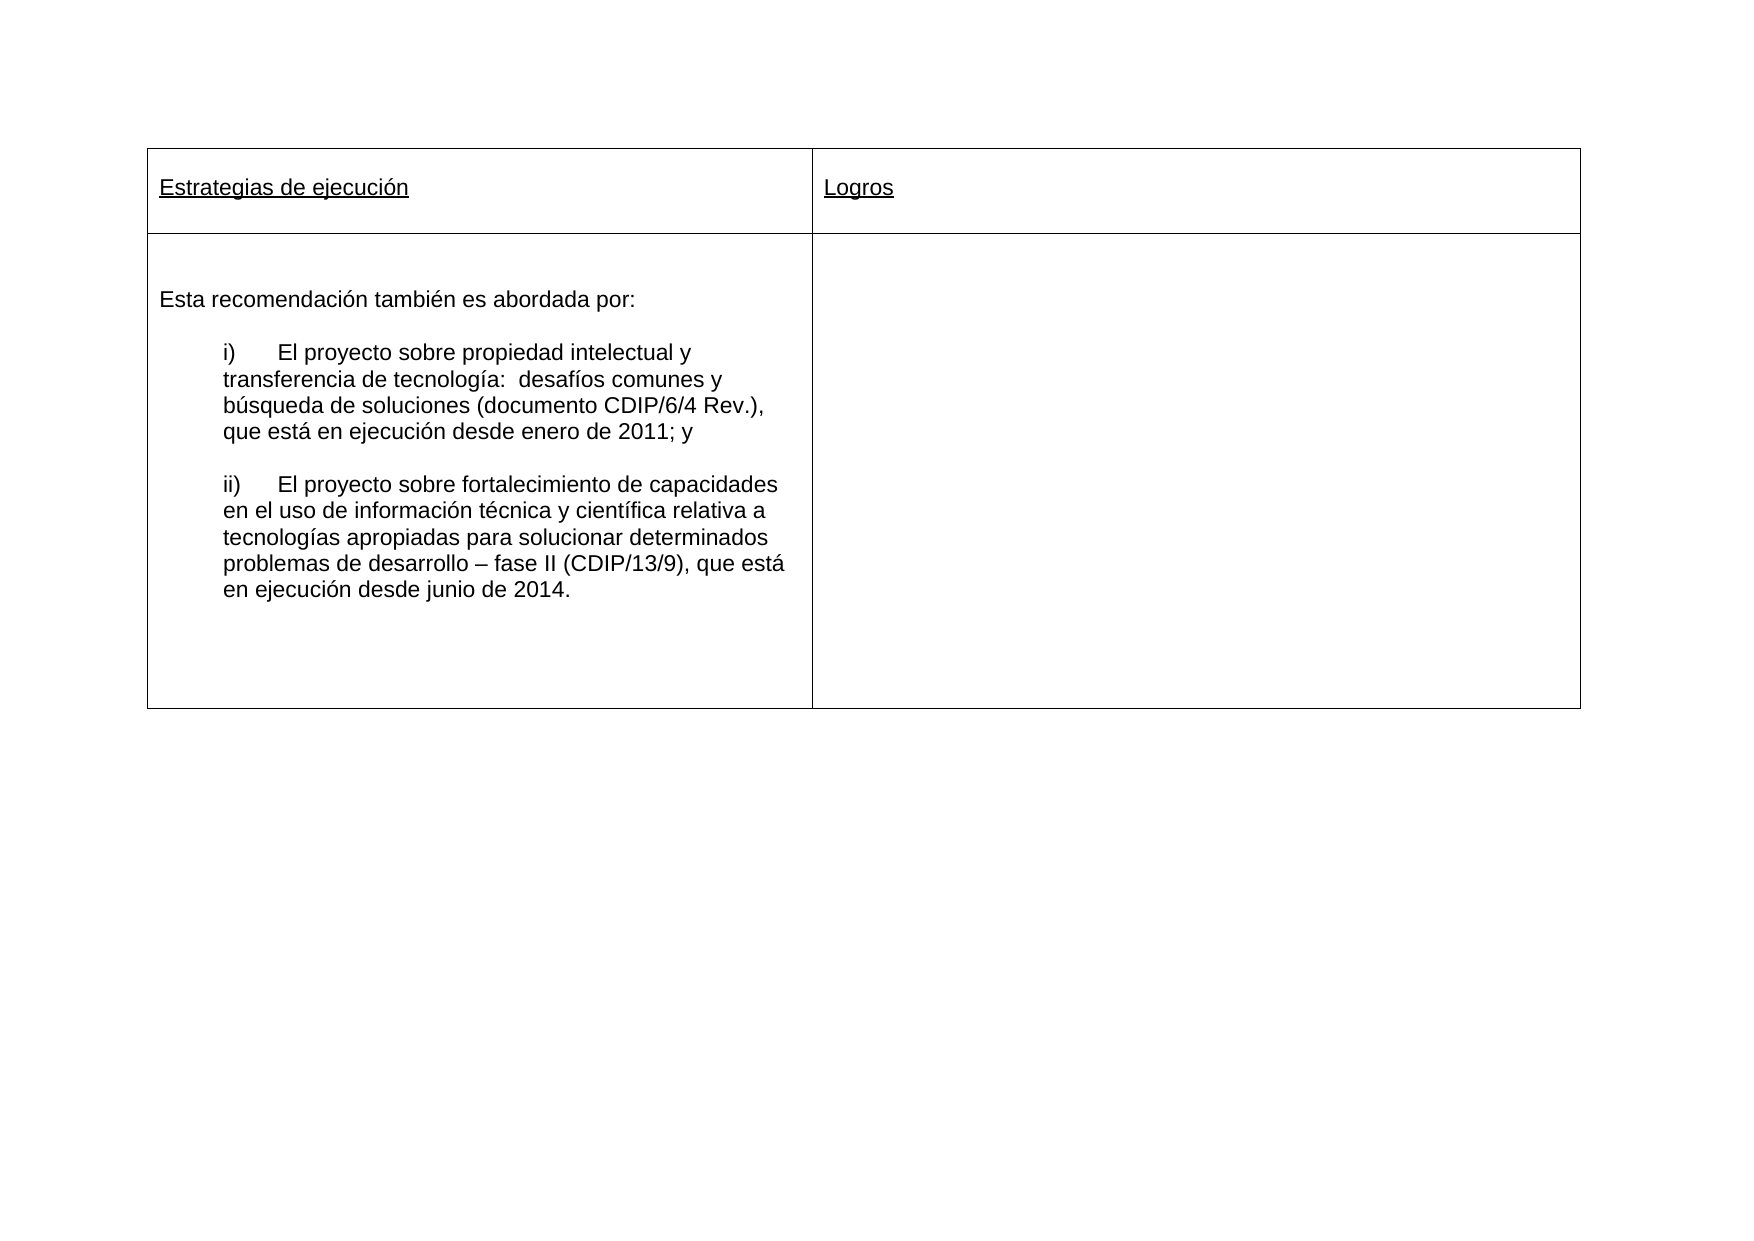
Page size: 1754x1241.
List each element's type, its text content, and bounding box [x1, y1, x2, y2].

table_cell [813, 234, 1580, 708]
table_header Estrategias de ejecución [148, 149, 812, 233]
table_header Logros [813, 149, 1580, 233]
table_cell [148, 234, 812, 708]
